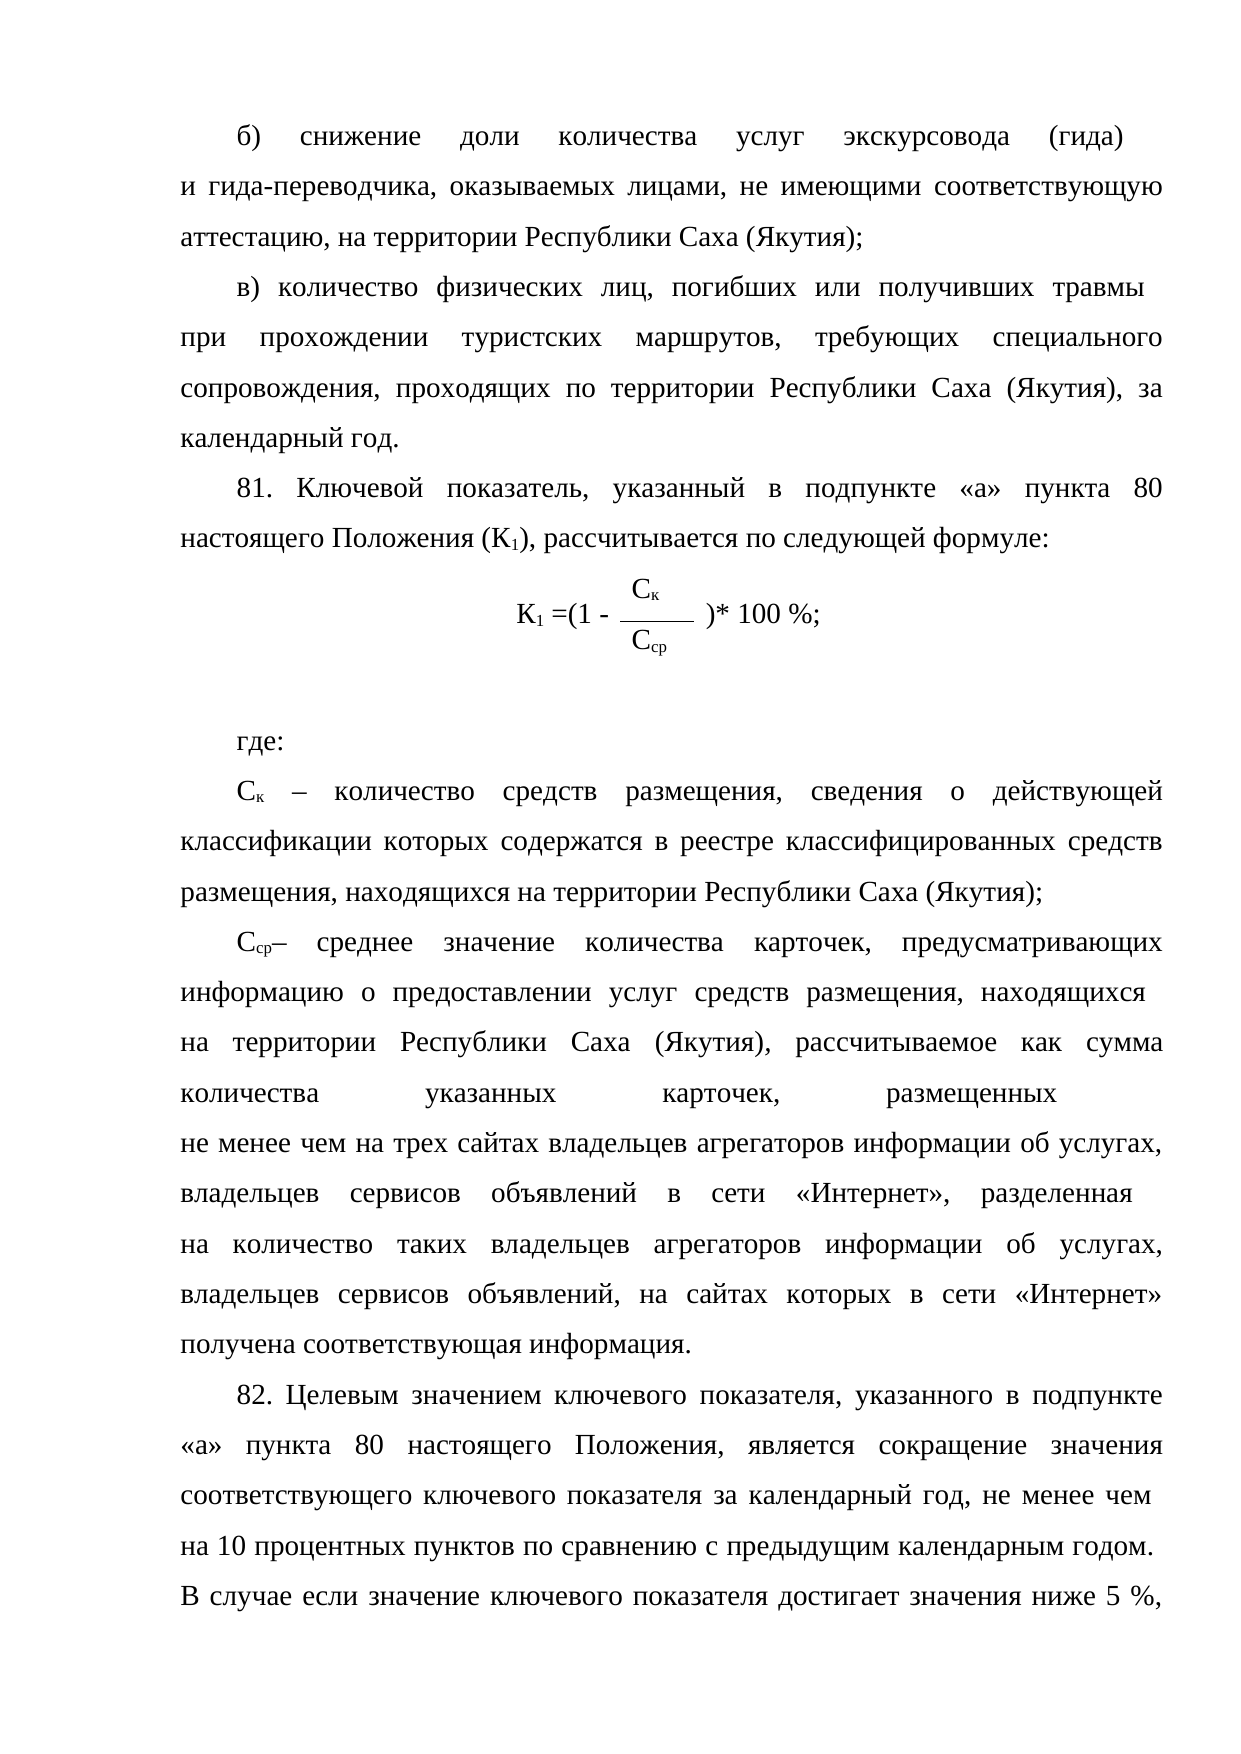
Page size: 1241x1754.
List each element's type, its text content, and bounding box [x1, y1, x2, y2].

text Ск – количество средств размещения, сведения о действующей классификации которых содержатся в реестре классифицированных средств размещения, находящихся на территории Республики Саха (Якутия); [180, 773, 1163, 907]
table_header К1 =(1 - [502, 571, 620, 672]
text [180, 1377, 1163, 1612]
text 81. Ключевой показатель, указанный в подпункте «а» пункта 80 настоящего Положения (К1), рассчитывается по следующей формуле: [180, 470, 1163, 554]
table_header Ск [620, 571, 694, 621]
text б) снижение доли количества услуг экскурсовода (гида) и гида-переводчика, оказываемых лицами, не имеющими соответствующую аттестацию, на территории Республики Саха (Якутия); [180, 118, 1163, 252]
text где: [180, 723, 1163, 756]
table_header )* 100 %; [694, 571, 842, 672]
text Сср– среднее значение количества карточек, предусматривающих информацию о предоставлении услуг средств размещения, находящихся на территории Республики Саха (Якутия), рассчитываемое как сумма количества указанных карточек, размещенных не менее чем на трех сайтах владельцев агрегаторов информации об услугах, владельцев сервисов объявлений в сети «Интернет», разделенная на количество таких владельцев агрегаторов информации об услугах, владельцев сервисов объявлений, на сайтах которых в сети «Интернет» получена соответствующая информация. [180, 924, 1163, 1360]
table_cell Сср [620, 622, 694, 672]
text в) количество физических лиц, погибших или получивших травмы при прохождении туристских маршрутов, требующих специального сопровождения, проходящих по территории Республики Саха (Якутия), за календарный год. [180, 269, 1163, 453]
